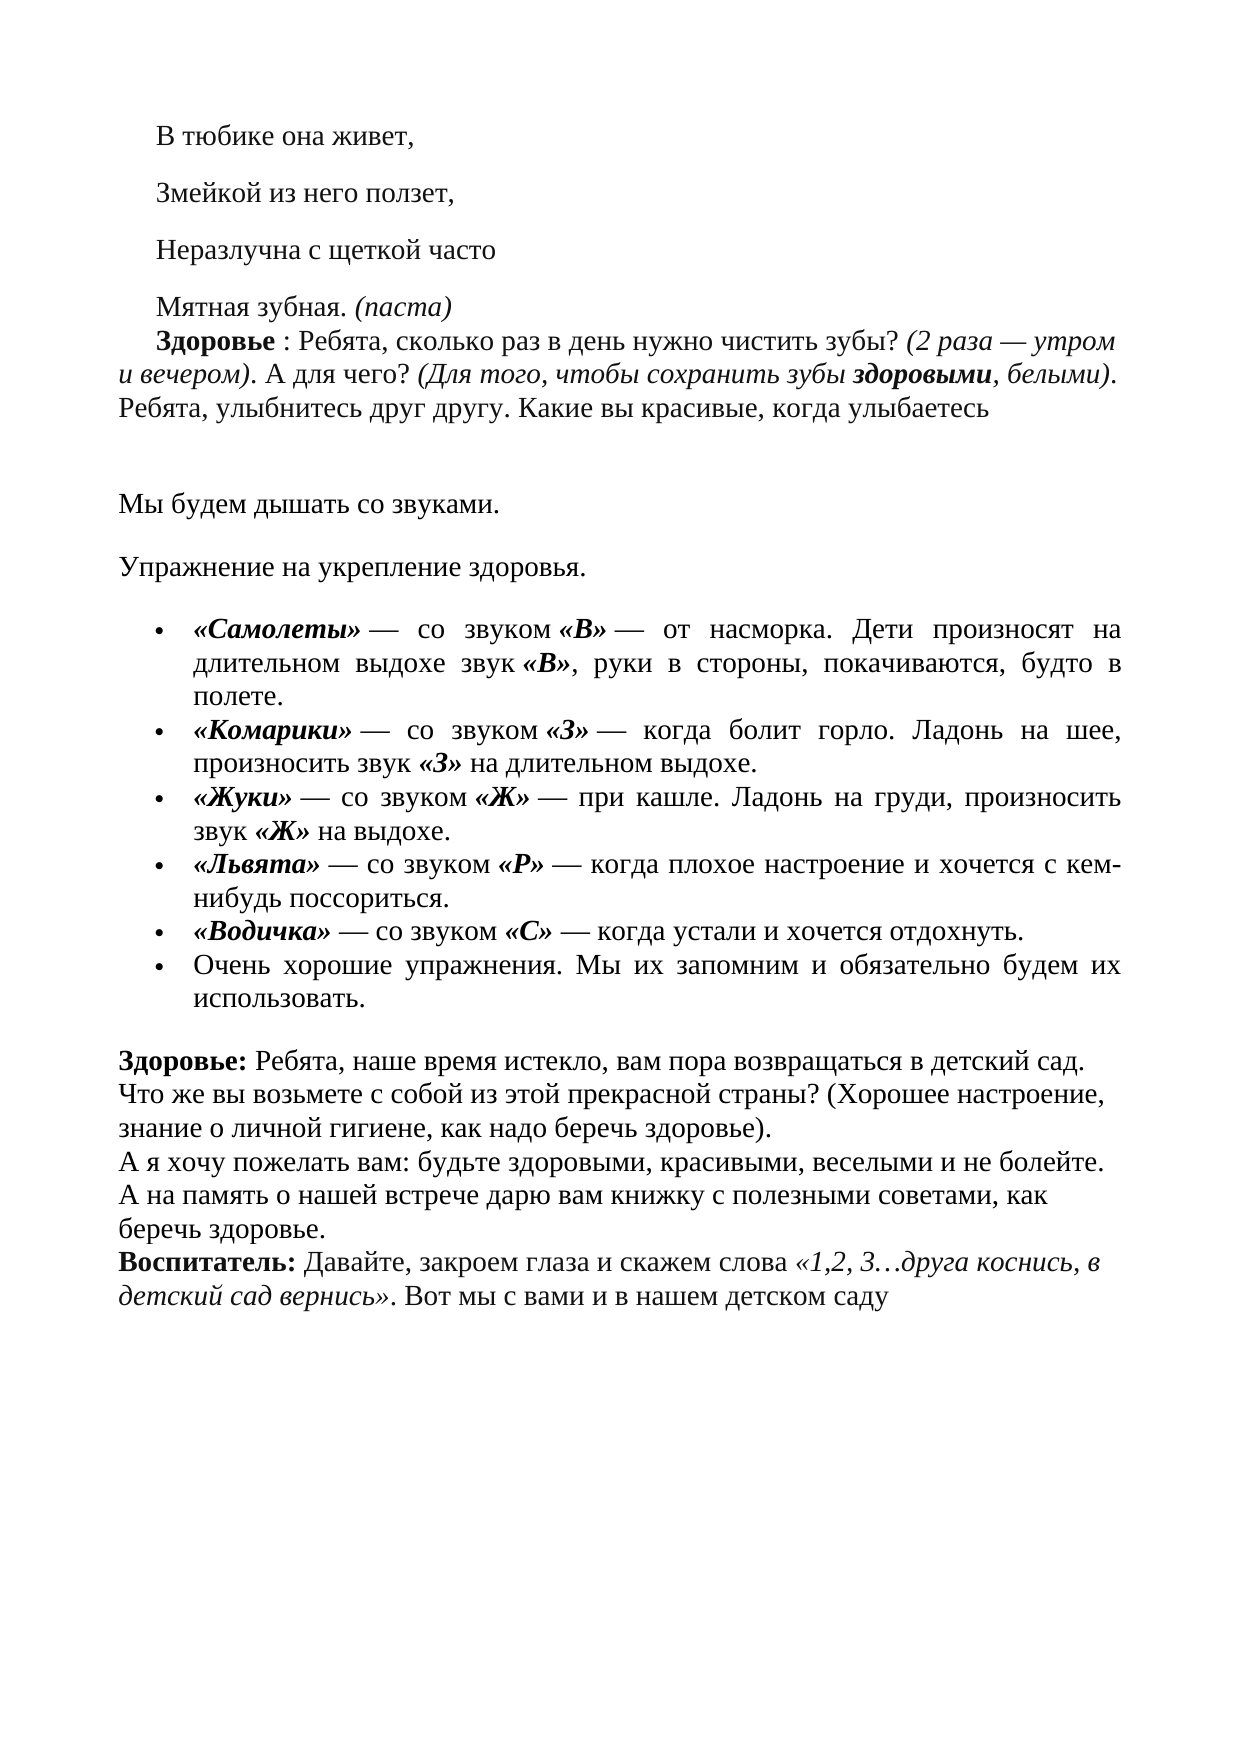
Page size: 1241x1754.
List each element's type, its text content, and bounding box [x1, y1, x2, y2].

list «Львята» — со звуком «Р» — когда плохое настроение и хочется с кем-нибудь поссориться. [156, 846, 1122, 913]
text Мы будем дышать со звуками. [118, 486, 1122, 519]
list «Жуки» — со звуком «Ж» — при кашле. Ладонь на груди, произносить звук «Ж» на выдохе. [156, 779, 1122, 846]
list «Самолеты» — со звуком «В» — от насморка. Дети произносят на длительном выдохе звук «В», руки в стороны, покачиваются, будто в полете. [156, 611, 1122, 712]
text Упражнение на укрепление здоровья. [118, 549, 1122, 582]
text А я хочу пожелать вам: будьте здоровыми, красивыми, веселыми и не болейте. А на память о нашей встрече дарю вам книжку с полезными советами, как беречь здоровье. [118, 1144, 1122, 1244]
list «Водичка» — со звуком «С» — когда устали и хочется отдохнуть. [156, 913, 1122, 947]
text Неразлучна с щеткой часто [118, 232, 1122, 266]
text Здоровье : Ребята, сколько раз в день нужно чистить зубы? (2 раза — утром и вечером). А для чего? (Для того, чтобы сохранить зубы здоровыми, белыми). Ребята, улыбнитесь друг другу. Какие вы красивые, когда улыбаетесь [118, 323, 1122, 423]
text Воспитатель: Давайте, закроем глаза и скажем слова «1,2, 3…друга коснись, в детский сад вернись». Вот мы с вами и в нашем детском саду [889, 1244, 1122, 1311]
list Очень хорошие упражнения. Мы их запомним и обязательно будем их использовать. [156, 947, 1122, 1014]
text В тюбике она живет, [118, 118, 1122, 152]
list «Комарики» — со звуком «З» — когда болит горло. Ладонь на шее, произносить звук «З» на длительном выдохе. [156, 712, 1122, 779]
text Змейкой из него ползет, [118, 175, 1122, 209]
text Мятная зубная. (паста) [118, 289, 1122, 323]
text Здоровье: Ребята, наше время истекло, вам пора возвращаться в детский сад. Что же вы возьмете с собой из этой прекрасной страны? (Хорошее настроение, знание о личной гигиене, как надо беречь здоровье). [118, 1043, 1122, 1144]
